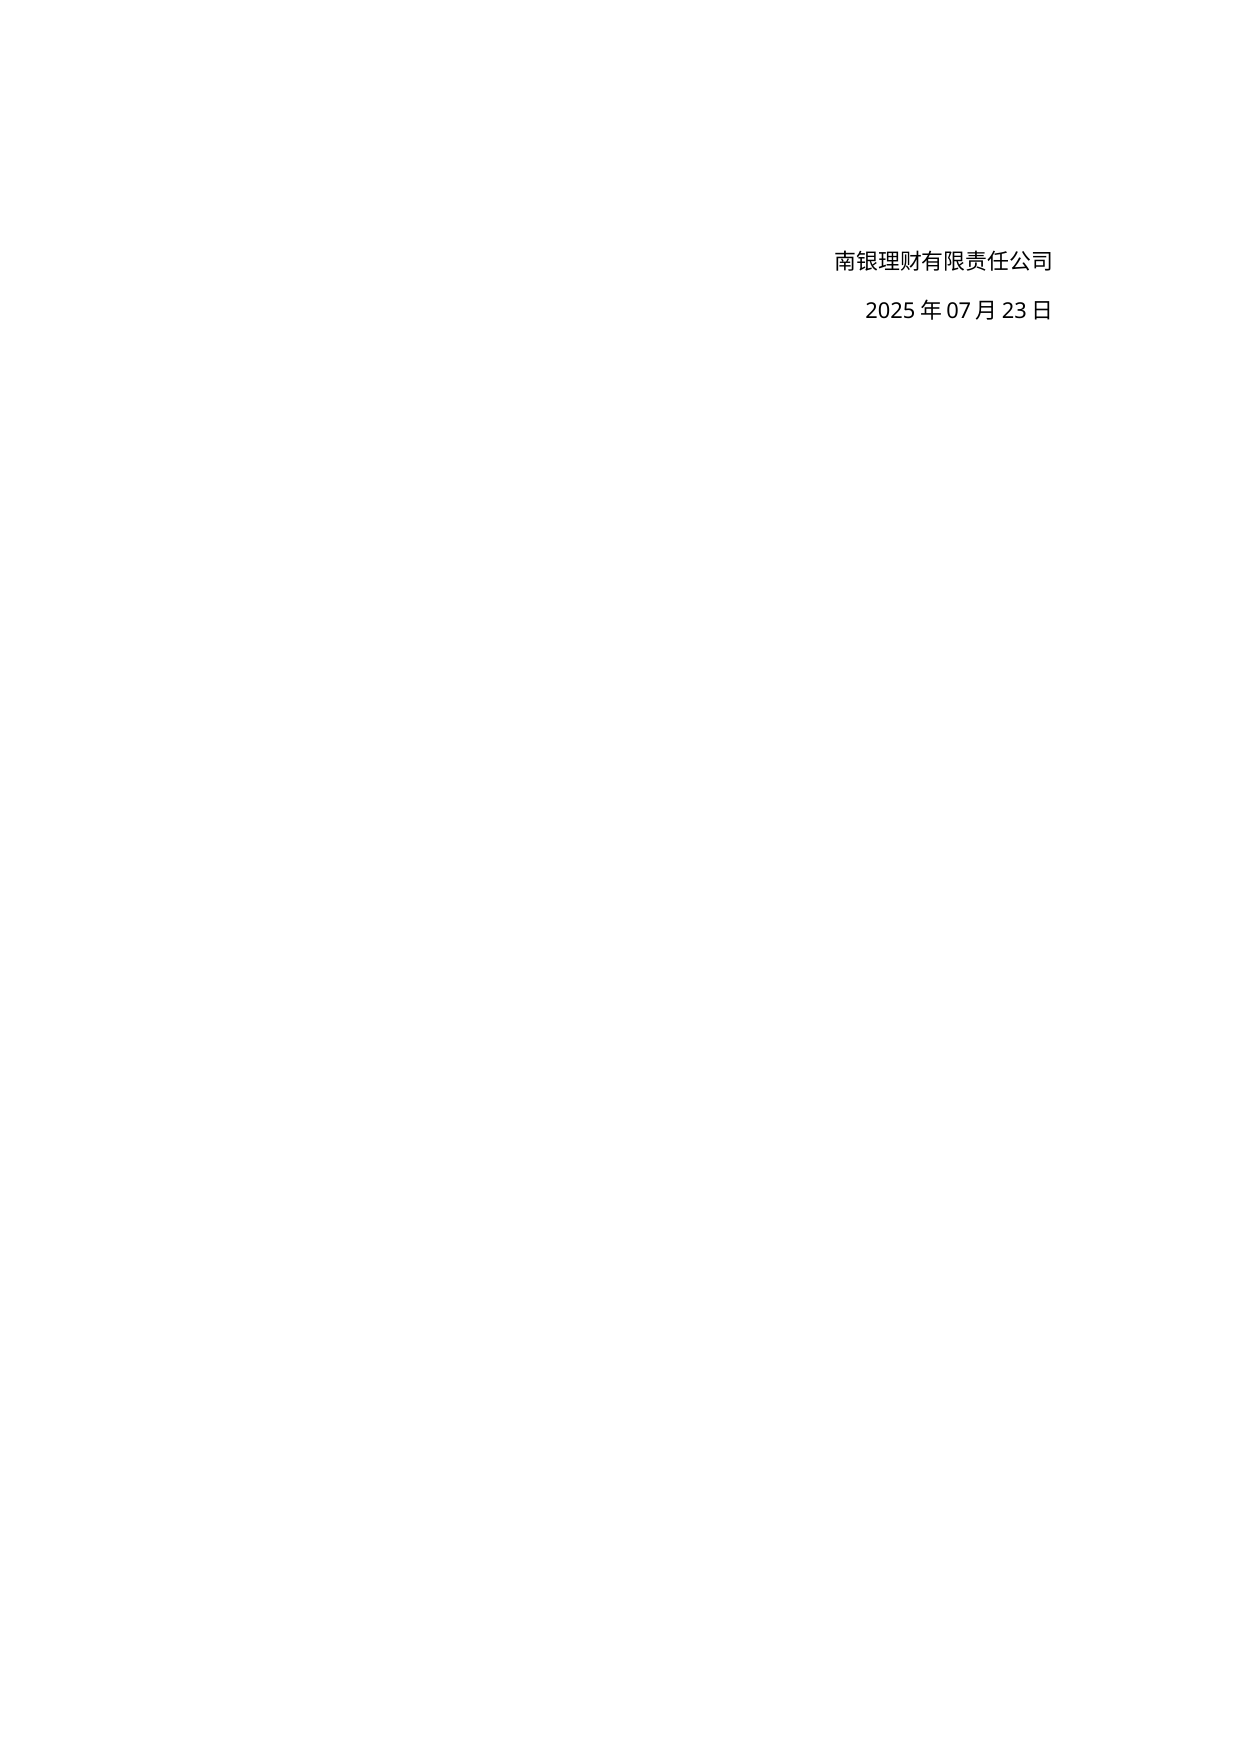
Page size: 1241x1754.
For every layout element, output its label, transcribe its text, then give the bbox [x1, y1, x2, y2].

text 南银理财有限责任公司 [187, 244, 1053, 276]
text 2025年07月23日 [187, 292, 1053, 325]
